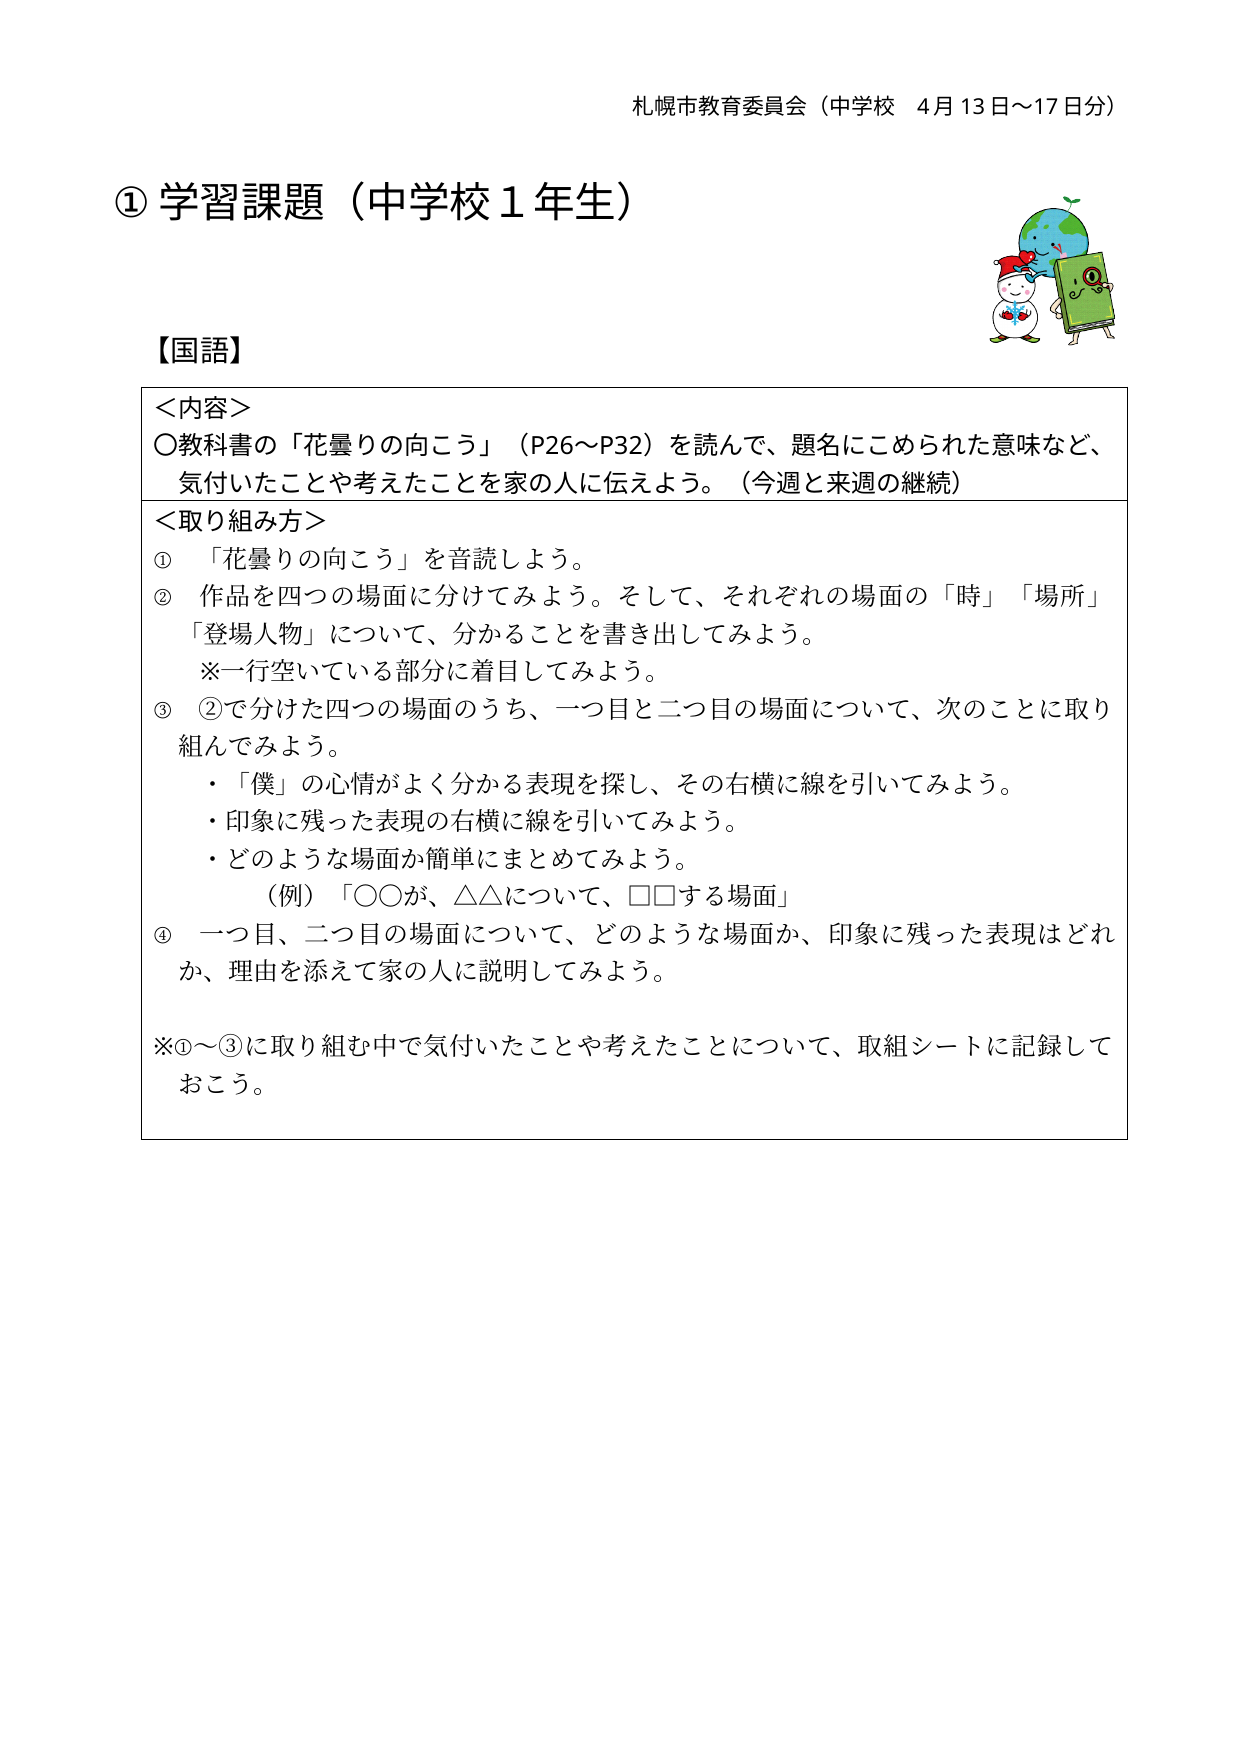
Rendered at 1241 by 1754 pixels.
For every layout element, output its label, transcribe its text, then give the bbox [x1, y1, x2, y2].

text 【国語】 [112, 312, 1128, 387]
picture [985, 195, 1116, 346]
text ①学習課題（中学校１年生） [112, 162, 1128, 237]
table_cell ＜取り組み方＞ ① 「花曇りの向こう」を音読しよう。 ② 作品を四つの場面に分けてみよう。そして、それぞれの場面の「時」「場所」「登場人物」について、分かることを書き出してみよう。 ※一行空いている部分に着目してみよう。 ③ ②で分けた四つの場面のうち、一つ目と二つ目の場面について、次のことに取り組んでみよう。 ・「僕」の心情がよく分かる表現を探し、その右横に線を引いてみよう。 ・印象に残った表現の右横に線を引いてみよう。 ・どのような場面か簡単にまとめてみよう。 （例）「〇〇が、△△について、□□する場面」 ④ 一つ目、二つ目の場面について、どのような場面か、印象に残った表現はどれか、理由を添えて家の人に説明してみよう。 ※①～③に取り組む中で気付いたことや考えたことについて、取組シートに記録しておこう。 [142, 501, 1127, 1139]
table_header ＜内容＞ 〇教科書の「花曇りの向こう」（P26～P32）を読んで、題名にこめられた意味など、気付いたことや考えたことを家の人に伝えよう。（今週と来週の継続） [142, 388, 1127, 500]
